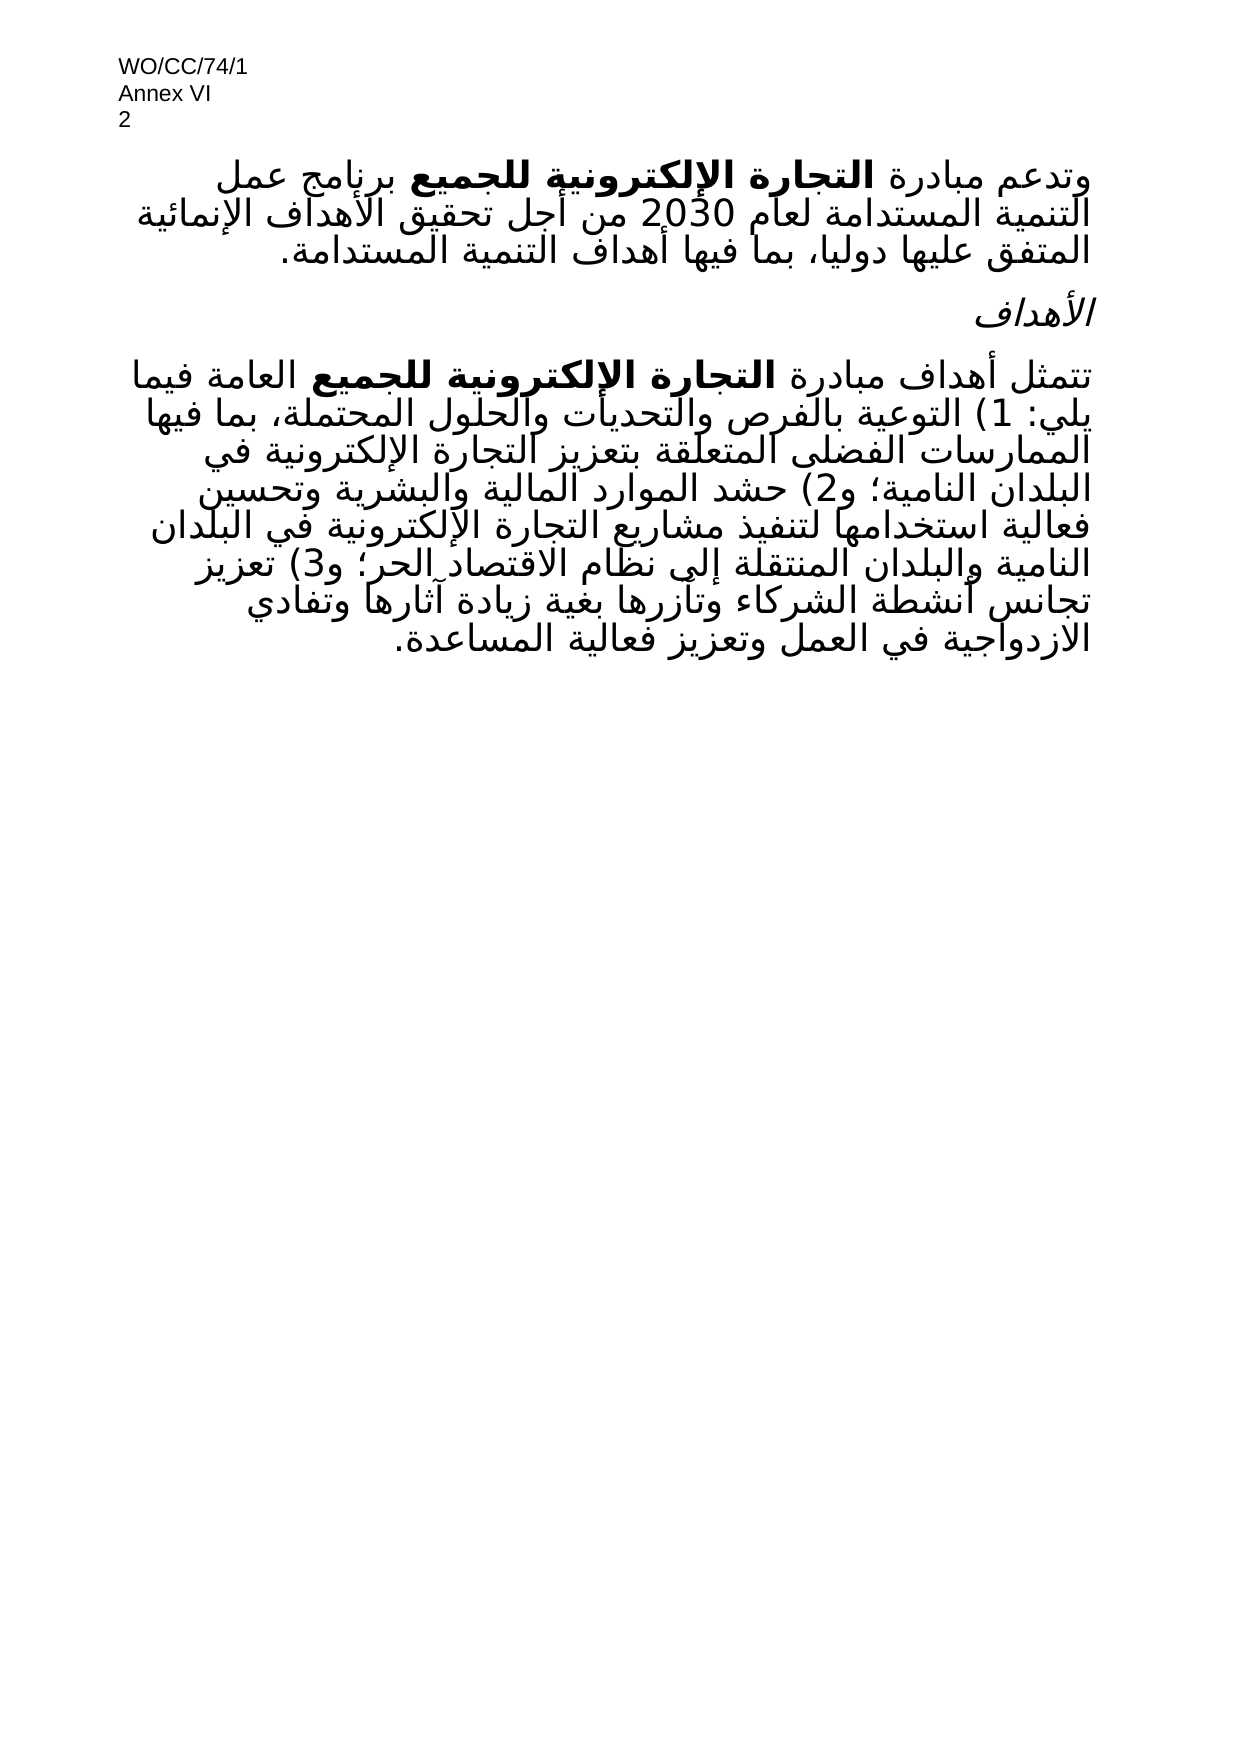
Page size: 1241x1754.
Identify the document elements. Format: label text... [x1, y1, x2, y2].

text وتدعم مبادرة التجارة الإلكترونية للجميع برنامج عمل التنمية المستدامة لعام 2030 من أجل تحقيق الأهداف الإنمائية المتفق عليها دوليا، بما فيها أهداف التنمية المستدامة. [118, 158, 1092, 271]
text تتمثل أهداف مبادرة التجارة الإلكترونية للجميع العامة فيما يلي: 1) التوعية بالفرص والتحديات والحلول المحتملة، بما فيها الممارسات الفضلى المتعلقة بتعزيز التجارة الإلكترونية في البلدان النامية؛ و2) حشد الموارد المالية والبشرية وتحسين فعالية استخدامها لتنفيذ مشاريع التجارة الإلكترونية في البلدان النامية والبلدان المنتقلة إلى نظام الاقتصاد الحر؛ و3) تعزيز تجانس أنشطة الشركاء وتآزرها بغية زيادة آثارها وتفادي الازدواجية في العمل وتعزيز فعالية المساعدة. [118, 358, 1092, 658]
text الأهداف [118, 296, 1092, 333]
